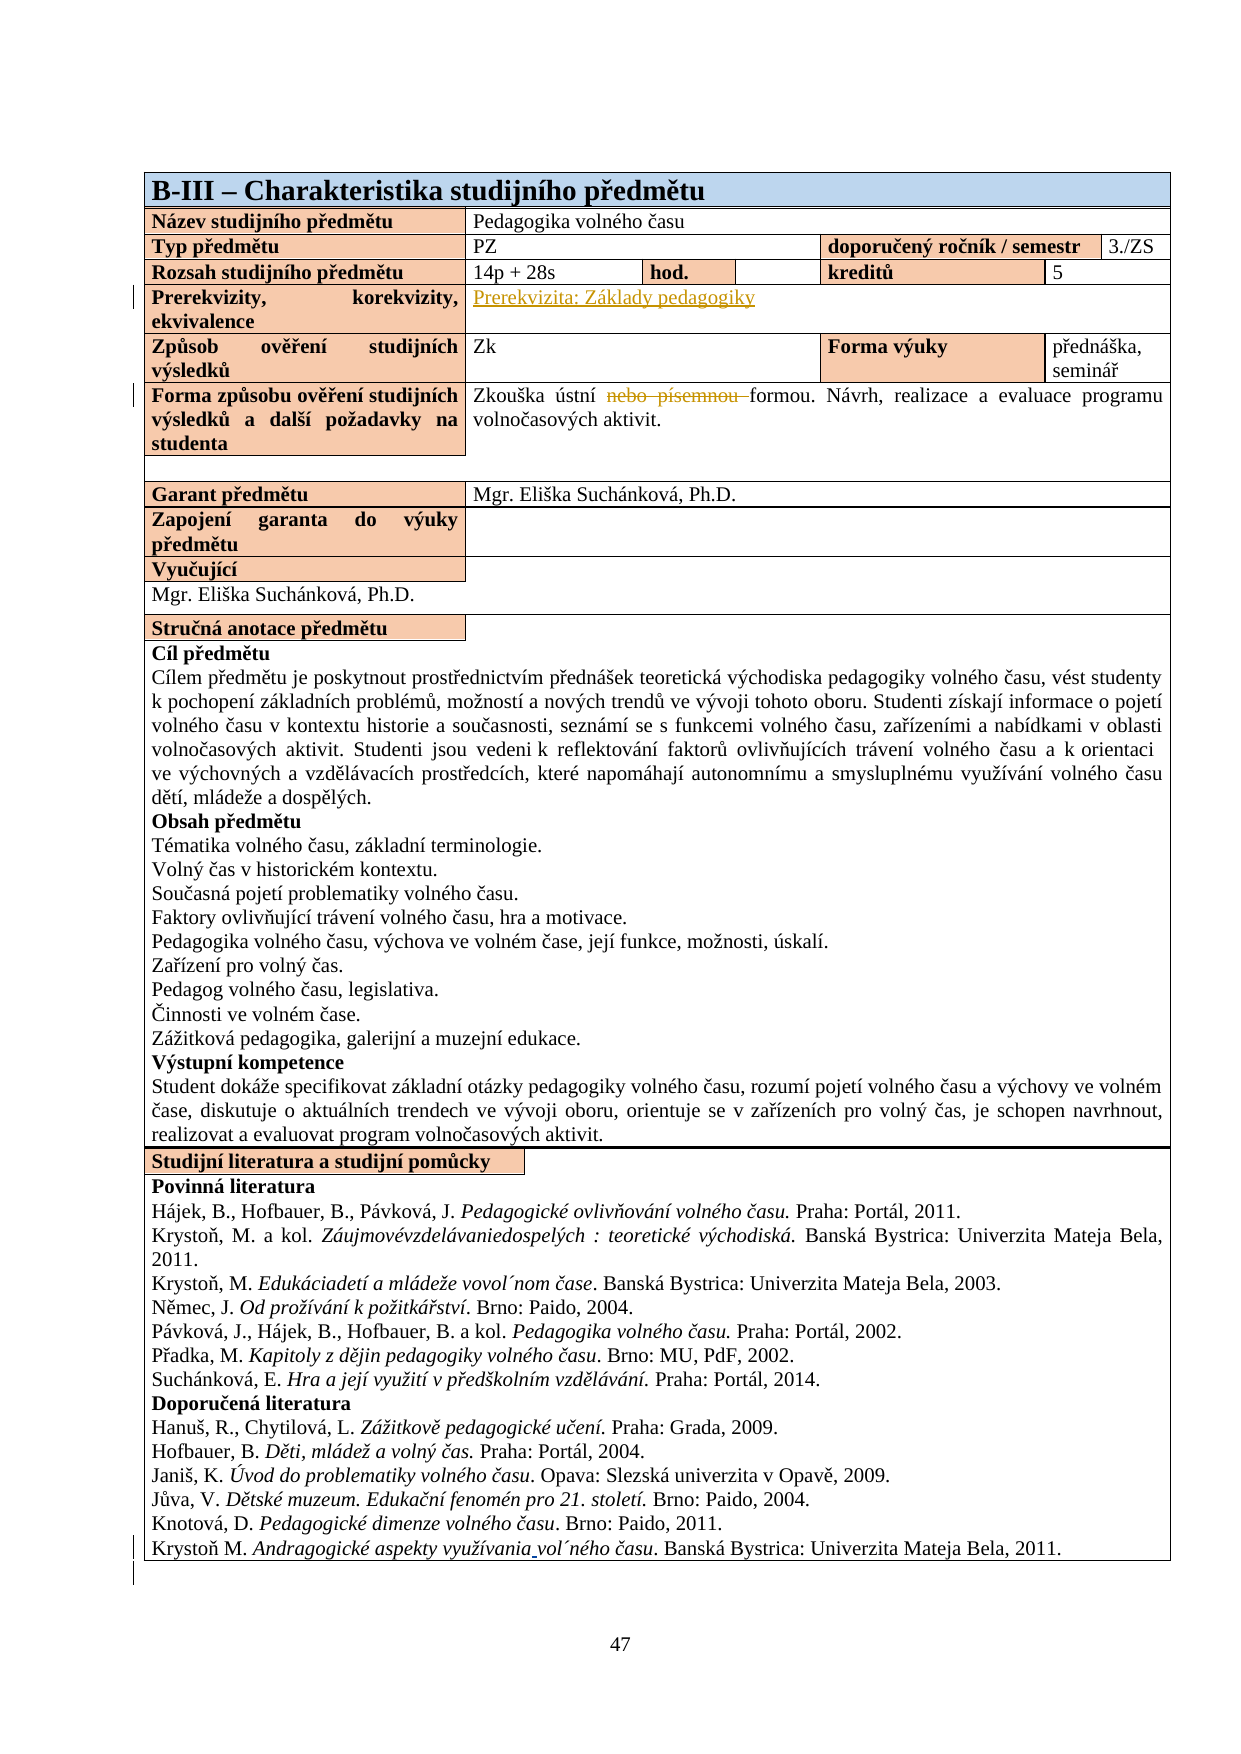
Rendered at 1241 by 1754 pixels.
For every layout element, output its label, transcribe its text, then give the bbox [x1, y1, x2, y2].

table_cell Zk [466, 334, 820, 382]
table_cell Stručná anotace předmětu [145, 615, 465, 639]
table_cell Typ předmětu [145, 235, 465, 258]
table_cell 14p + 28s [466, 260, 642, 284]
table_cell doporučený ročník / semestr [821, 235, 1101, 258]
table_cell [736, 260, 820, 284]
table_cell Zapojení garanta do výuky předmětu [145, 508, 465, 556]
table_cell Vyučující [145, 557, 465, 581]
table_header B-III – Charakteristika studijního předmětu [145, 173, 1170, 206]
table_cell [466, 557, 1170, 581]
table_cell Prerekvizity, korekvizity, ekvivalence [145, 285, 465, 333]
table_cell kreditů [821, 260, 1044, 284]
table_cell Cíl předmětu Cílem předmětu je poskytnout prostřednictvím přednášek teoretická východiska pedagogiky volného času, vést studenty k pochopení základních problémů, možností a nových trendů ve vývoji tohoto oboru. Studenti získají informace o pojetí volného času v kontextu historie a současnosti, seznámí se s funkcemi volného času, zařízeními a nabídkami v oblasti volnočasových aktivit. Studenti jsou vedeni k reflektování faktorů ovlivňujících trávení volného času a k orientaci ve výchovných a vzdělávacích prostředcích, které napomáhají autonomnímu a smysluplnému využívání volného času dětí, mládeže a dospělých. Obsah předmětu Tématika volného času, základní terminologie. Volný čas v historickém kontextu. Současná pojetí problematiky volného času. Faktory ovlivňující trávení volného času, hra a motivace. Pedagogika volného času, výchova ve volném čase, její funkce, možnosti, úskalí. Zařízení pro volný čas. Pedagog volného času, legislativa. Činnosti ve volném čase. Zážitková pedagogika, galerijní a muzejní edukace. Výstupní kompetence Student dokáže specifikovat základní otázky pedagogiky volného času, rozumí pojetí volného času a výchovy ve volném čase, diskutuje o aktuálních trendech ve vývoji oboru, orientuje se v zařízeních pro volný čas, je schopen navrhnout, realizovat a evaluovat program volnočasových aktivit. [145, 640, 1170, 1146]
table_cell [466, 285, 1170, 333]
table_cell [145, 455, 1170, 481]
table_cell přednáška, seminář [1046, 334, 1170, 382]
table_cell Název studijního předmětu [145, 209, 465, 233]
table_cell Způsob ověření studijních výsledků [145, 334, 465, 382]
table_cell Povinná literatura Hájek, B., Hofbauer, B., Pávková, J. Pedagogické ovlivňování volného času. Praha: Portál, 2011. Krystoň, M. a kol. Záujmovévzdelávaniedospelých : teoretické východiská. Banská Bystrica: Univerzita Mateja Bela, 2011. Krystoň, M. Edukáciadetí a mládeže vovol´nom čase. Banská Bystrica: Univerzita Mateja Bela, 2003. Němec, J. Od prožívání k požitkářství. Brno: Paido, 2004. Pávková, J., Hájek, B., Hofbauer, B. a kol. Pedagogika volného času. Praha: Portál, 2002. Přadka, M. Kapitoly z dějin pedagogiky volného času. Brno: MU, PdF, 2002. Suchánková, E. Hra a její využití v předškolním vzdělávání. Praha: Portál, 2014. Doporučená literatura Hanuš, R., Chytilová, L. Zážitkově pedagogické učení. Praha: Grada, 2009. Hofbauer, B. Děti, mládež a volný čas. Praha: Portál, 2004. Janiš, K. Úvod do problematiky volného času. Opava: Slezská univerzita v Opavě, 2009. Jůva, V. Dětské muzeum. Edukační fenomén pro 21. století. Brno: Paido, 2004. Knotová, D. Pedagogické dimenze volného času. Brno: Paido, 2011. Krystoň M. Andragogické aspekty využívaniavol´ného času. Banská Bystrica: Univerzita Mateja Bela, 2011. [145, 1174, 1170, 1559]
table_cell [466, 508, 1170, 556]
table_cell 3./ZS [1102, 235, 1170, 258]
table_cell [466, 615, 1170, 639]
table_cell Mgr. Eliška Suchánková, Ph.D. [466, 482, 1170, 506]
table_cell 5 [1046, 260, 1170, 284]
table_cell [525, 1149, 1170, 1173]
table_cell Studijní literatura a studijní pomůcky [145, 1149, 524, 1173]
table_cell Forma způsobu ověření studijních výsledků a další požadavky na studenta [145, 383, 465, 455]
table_cell Zkouška ústní formou. Návrh, realizace a evaluace programu volnočasových aktivit. [466, 383, 1170, 455]
table_cell PZ [466, 235, 820, 258]
table_cell hod. [643, 260, 735, 284]
table_cell Mgr. Eliška Suchánková, Ph.D. [145, 581, 1170, 614]
table_cell Rozsah studijního předmětu [145, 260, 465, 284]
table_cell Pedagogika volného času [466, 209, 1170, 233]
table_cell Forma výuky [821, 334, 1044, 382]
table_cell Garant předmětu [145, 482, 465, 506]
